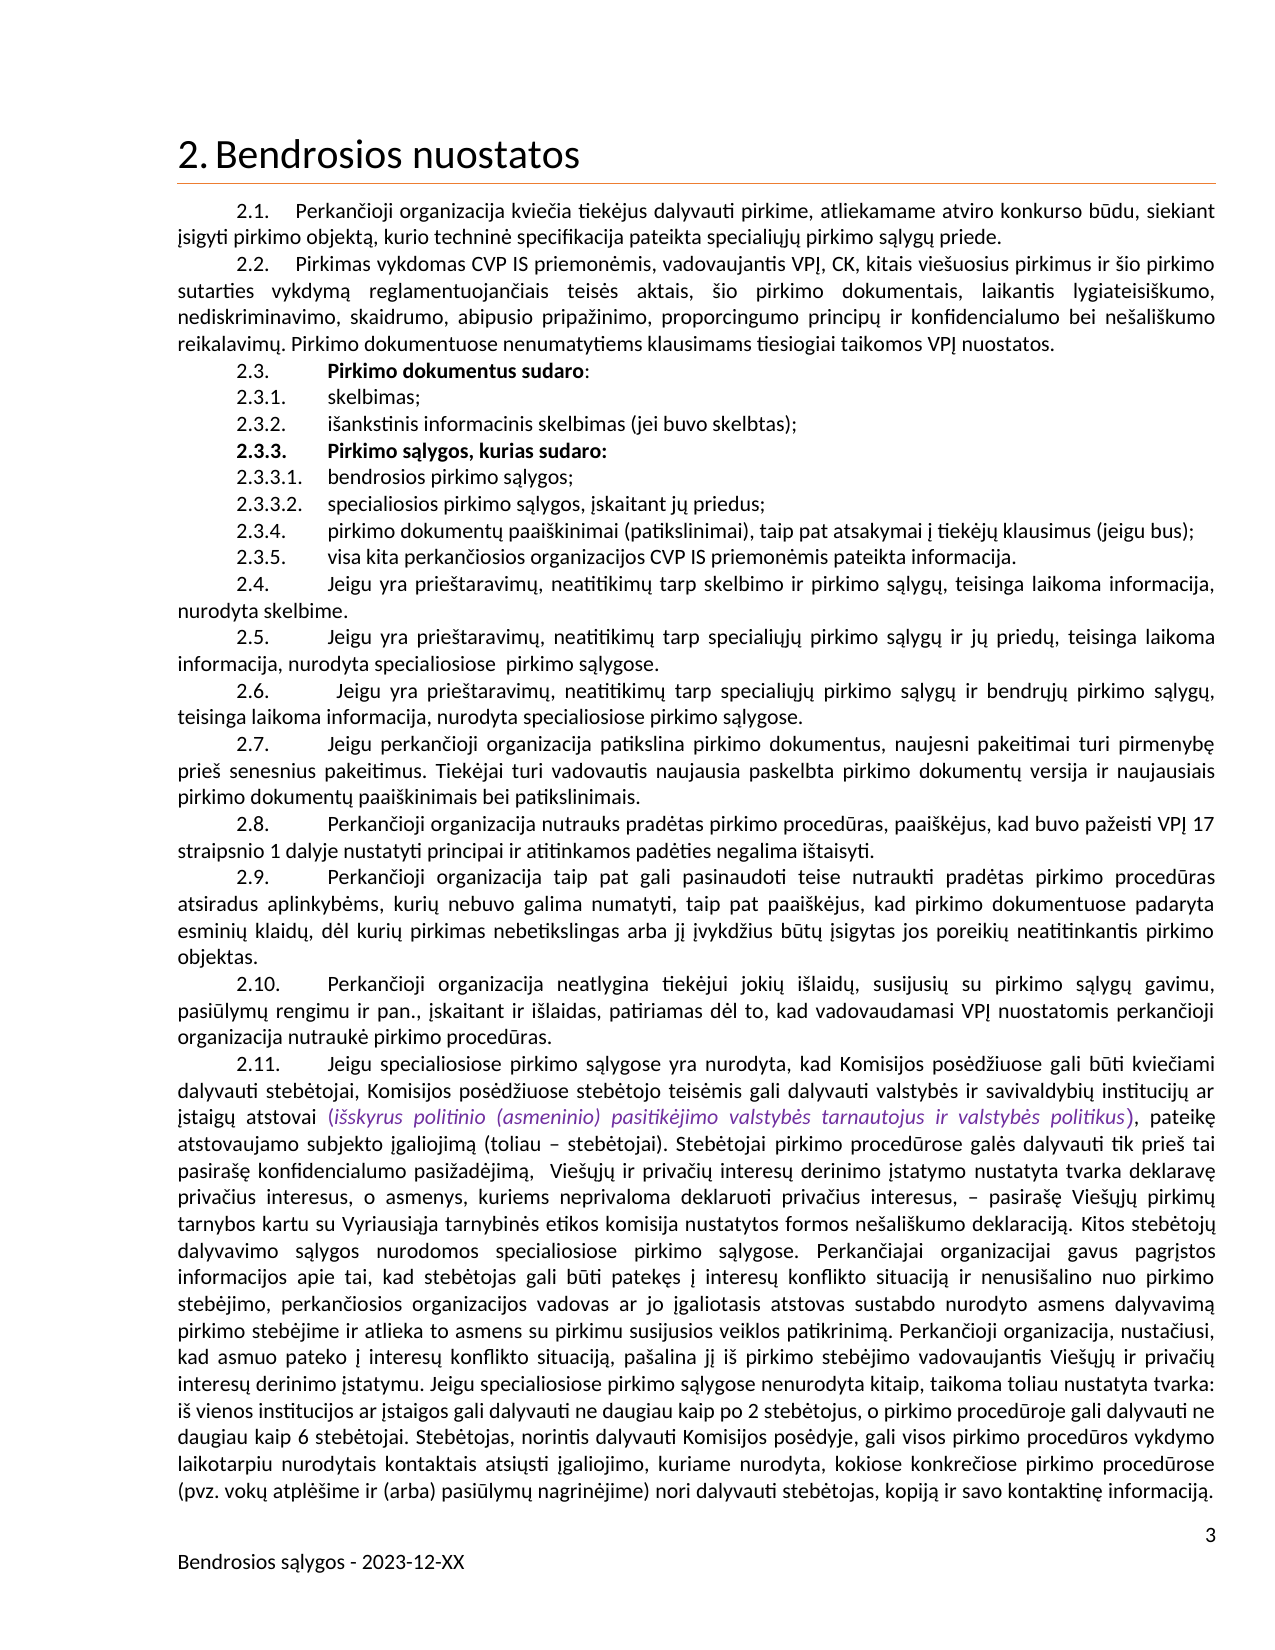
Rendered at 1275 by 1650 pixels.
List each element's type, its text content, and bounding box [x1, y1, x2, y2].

list Jeigu yra prieštaravimų, neatitikimų tarp skelbimo ir pirkimo sąlygų, teisinga laikoma informacija, nurodyta skelbime. [177, 570, 1216, 623]
list pirkimo dokumentų paaiškinimai (patikslinimai), taip pat atsakymai į tiekėjų klausimus (jeigu bus); [177, 517, 1216, 543]
list bendrosios pirkimo sąlygos; [236, 463, 1216, 490]
list specialiosios pirkimo sąlygos, įskaitant jų priedus; [236, 490, 1216, 517]
list Pirkimo sąlygos, kurias sudaro: [177, 437, 1216, 463]
list Pirkimo dokumentus sudaro: [177, 357, 1216, 383]
list skelbimas; [177, 383, 1216, 410]
list Jeigu yra prieštaravimų, neatitikimų tarp specialiųjų pirkimo sąlygų ir jų priedų, teisinga laikoma informacija, nurodyta specialiosiose pirkimo sąlygose. [177, 623, 1216, 677]
list visa kita perkančiosios organizacijos CVP IS priemonėmis pateikta informacija. [177, 543, 1216, 570]
list Perkančioji organizacija taip pat gali pasinaudoti teise nutraukti pradėtas pirkimo procedūras atsiradus aplinkybėms, kurių nebuvo galima numatyti, taip pat paaiškėjus, kad pirkimo dokumentuose padaryta esminių klaidų, dėl kurių pirkimas nebetikslingas arba jį įvykdžius būtų įsigytas jos poreikių neatitinkantis pirkimo objektas. [177, 863, 1216, 970]
list Jeigu perkančioji organizacija patikslina pirkimo dokumentus, naujesni pakeitimai turi pirmenybę prieš senesnius pakeitimus. Tiekėjai turi vadovautis naujausia paskelbta pirkimo dokumentų versija ir naujausiais pirkimo dokumentų paaiškinimais bei patikslinimais. [177, 730, 1216, 810]
list Perkančioji organizacija neatlygina tiekėjui jokių išlaidų, susijusių su pirkimo sąlygų gavimu, pasiūlymų rengimu ir pan., įskaitant ir išlaidas, patiriamas dėl to, kad vadovaudamasi VPĮ nuostatomis perkančioji organizacija nutraukė pirkimo procedūras. [177, 970, 1216, 1050]
list Perkančioji organizacija nutrauks pradėtas pirkimo procedūras, paaiškėjus, kad buvo pažeisti VPĮ 17 straipsnio 1 dalyje nustatyti principai ir atitinkamos padėties negalima ištaisyti. [177, 810, 1216, 863]
subtitle Bendrosios nuostatos [177, 128, 1216, 183]
list Perkančioji organizacija kviečia tiekėjus dalyvauti pirkime, atliekamame atviro konkurso būdu, siekiant įsigyti pirkimo objektą, kurio techninė specifikacija pateikta specialiųjų pirkimo sąlygų priede. [177, 197, 1216, 250]
list Jeigu yra prieštaravimų, neatitikimų tarp specialiųjų pirkimo sąlygų ir bendrųjų pirkimo sąlygų, teisinga laikoma informacija, nurodyta specialiosiose pirkimo sąlygose. [177, 677, 1216, 730]
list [177, 1050, 1216, 1503]
list Pirkimas vykdomas CVP IS priemonėmis, vadovaujantis VPĮ, CK, kitais viešuosius pirkimus ir šio pirkimo sutarties vykdymą reglamentuojančiais teisės aktais, šio pirkimo dokumentais, laikantis lygiateisiškumo, nediskriminavimo, skaidrumo, abipusio pripažinimo, proporcingumo principų ir konfidencialumo bei nešališkumo reikalavimų. Pirkimo dokumentuose nenumatytiems klausimams tiesiogiai taikomos VPĮ nuostatos. [177, 250, 1216, 357]
list išankstinis informacinis skelbimas (jei buvo skelbtas); [177, 410, 1216, 437]
